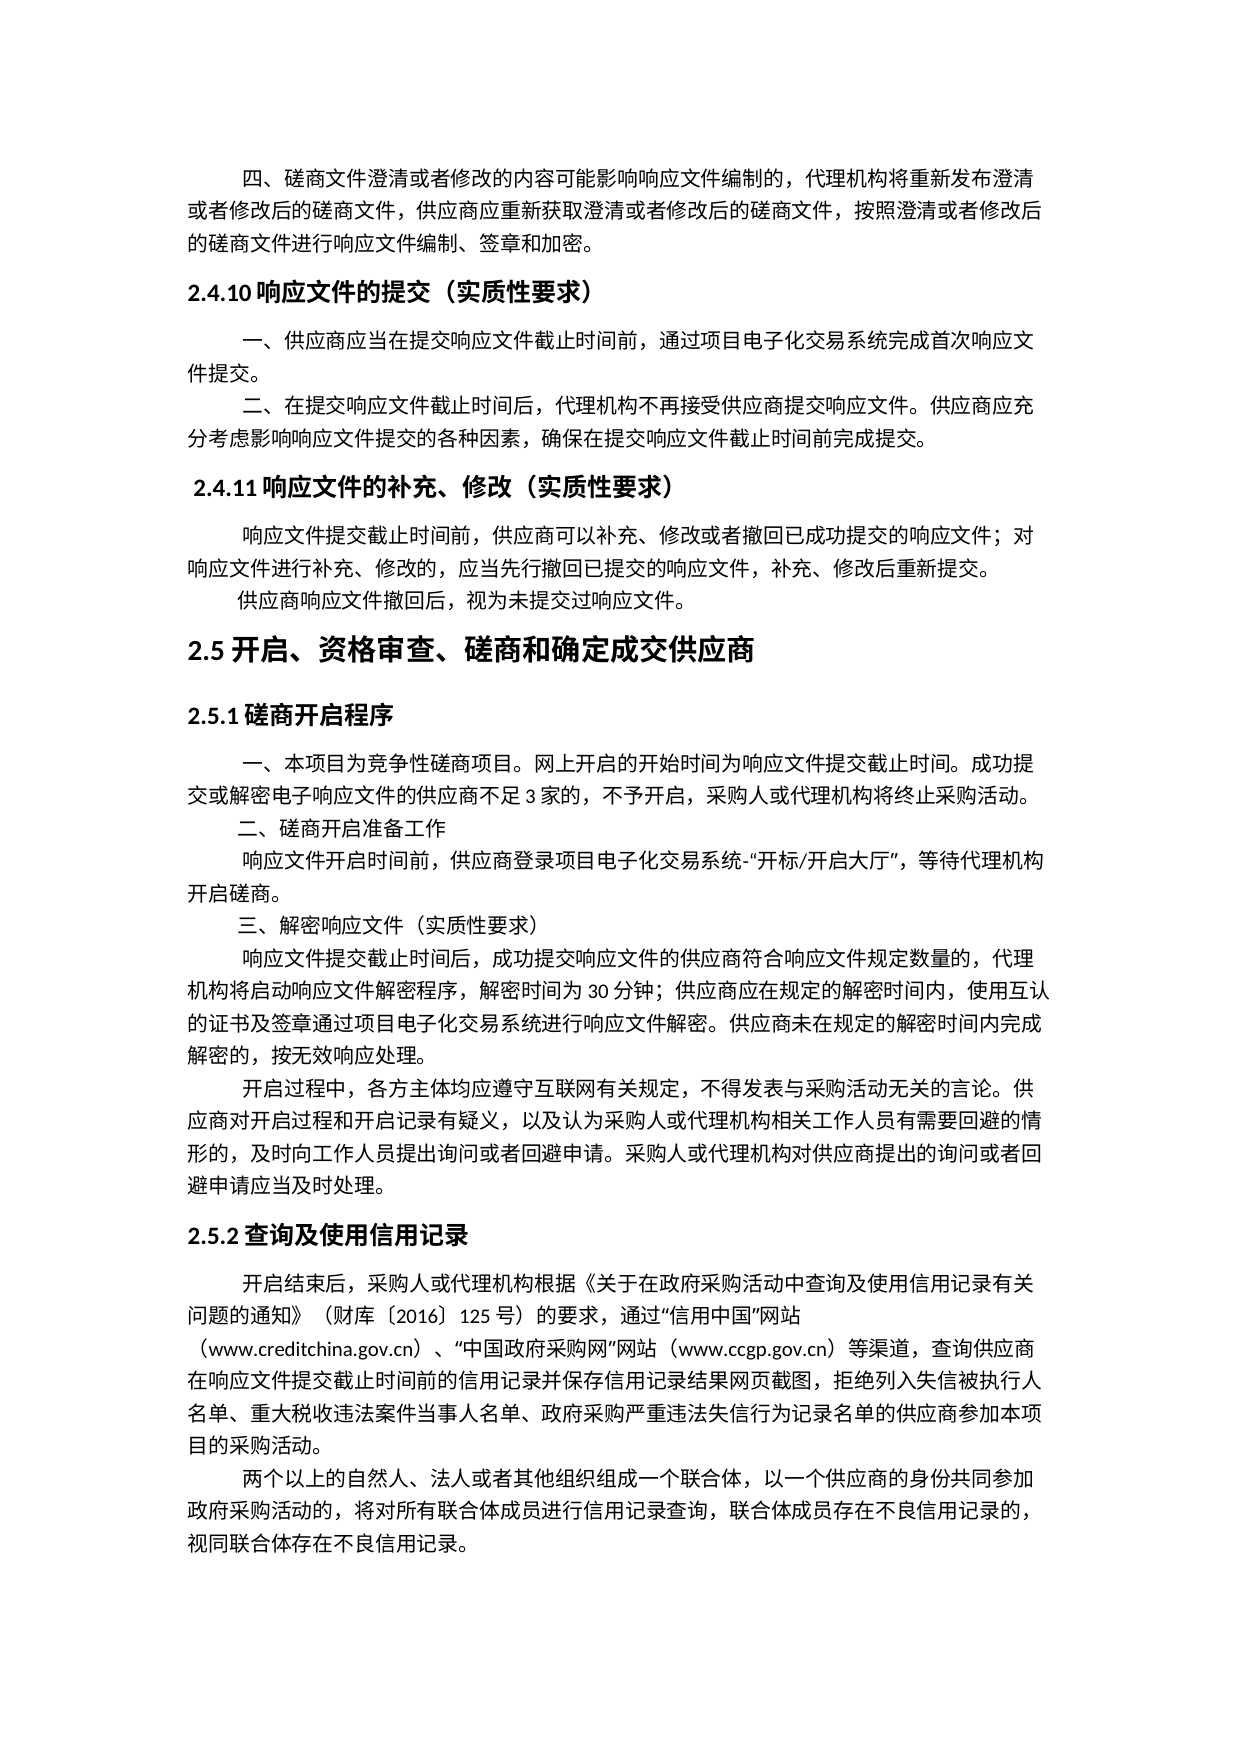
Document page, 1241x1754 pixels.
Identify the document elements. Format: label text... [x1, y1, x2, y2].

text 2.5开启、资格审查、磋商和确定成交供应商 [187, 617, 1053, 682]
text 两个以上的自然人、法人或者其他组织组成一个联合体，以一个供应商的身份共同参加政府采购活动的，将对所有联合体成员进行信用记录查询，联合体成员存在不良信用记录的，视同联合体存在不良信用记录。 [187, 1462, 1053, 1559]
text 二、磋商开启准备工作 [187, 812, 1053, 844]
text 响应文件提交截止时间后，成功提交响应文件的供应商符合响应文件规定数量的，代理机构将启动响应文件解密程序，解密时间为30分钟；供应商应在规定的解密时间内，使用互认的证书及签章通过项目电子化交易系统进行响应文件解密。供应商未在规定的解密时间内完成解密的，按无效响应处理。 [187, 942, 1053, 1072]
text 响应文件提交截止时间前，供应商可以补充、修改或者撤回已成功提交的响应文件；对响应文件进行补充、修改的，应当先行撤回已提交的响应文件，补充、修改后重新提交。 [187, 519, 1053, 584]
text 2.4.11响应文件的补充、修改（实质性要求） [187, 454, 1053, 519]
text 四、磋商文件澄清或者修改的内容可能影响响应文件编制的，代理机构将重新发布澄清或者修改后的磋商文件，供应商应重新获取澄清或者修改后的磋商文件，按照澄清或者修改后的磋商文件进行响应文件编制、签章和加密。 [187, 162, 1053, 259]
text 二、在提交响应文件截止时间后，代理机构不再接受供应商提交响应文件。供应商应充分考虑影响响应文件提交的各种因素，确保在提交响应文件截止时间前完成提交。 [187, 389, 1053, 454]
text 供应商响应文件撤回后，视为未提交过响应文件。 [187, 584, 1053, 617]
text 2.5.2查询及使用信用记录 [187, 1202, 1053, 1267]
text 三、解密响应文件（实质性要求） [187, 909, 1053, 942]
text 2.5.1磋商开启程序 [187, 682, 1053, 747]
text 2.4.10响应文件的提交（实质性要求） [187, 259, 1053, 324]
text 一、供应商应当在提交响应文件截止时间前，通过项目电子化交易系统完成首次响应文件提交。 [187, 324, 1053, 389]
text 开启过程中，各方主体均应遵守互联网有关规定，不得发表与采购活动无关的言论。供应商对开启过程和开启记录有疑义，以及认为采购人或代理机构相关工作人员有需要回避的情形的，及时向工作人员提出询问或者回避申请。采购人或代理机构对供应商提出的询问或者回避申请应当及时处理。 [187, 1072, 1053, 1202]
text 开启结束后，采购人或代理机构根据《关于在政府采购活动中查询及使用信用记录有关问题的通知》（财库〔2016〕125号）的要求，通过“信用中国”网站（www.creditchina.gov.cn）、“中国政府采购网”网站（www.ccgp.gov.cn）等渠道，查询供应商在响应文件提交截止时间前的信用记录并保存信用记录结果网页截图，拒绝列入失信被执行人名单、重大税收违法案件当事人名单、政府采购严重违法失信行为记录名单的供应商参加本项目的采购活动。 [187, 1267, 1053, 1462]
text 响应文件开启时间前，供应商登录项目电子化交易系统-“开标/开启大厅”，等待代理机构开启磋商。 [187, 844, 1053, 909]
text 一、本项目为竞争性磋商项目。网上开启的开始时间为响应文件提交截止时间。成功提交或解密电子响应文件的供应商不足3家的，不予开启，采购人或代理机构将终止采购活动。 [187, 747, 1053, 812]
